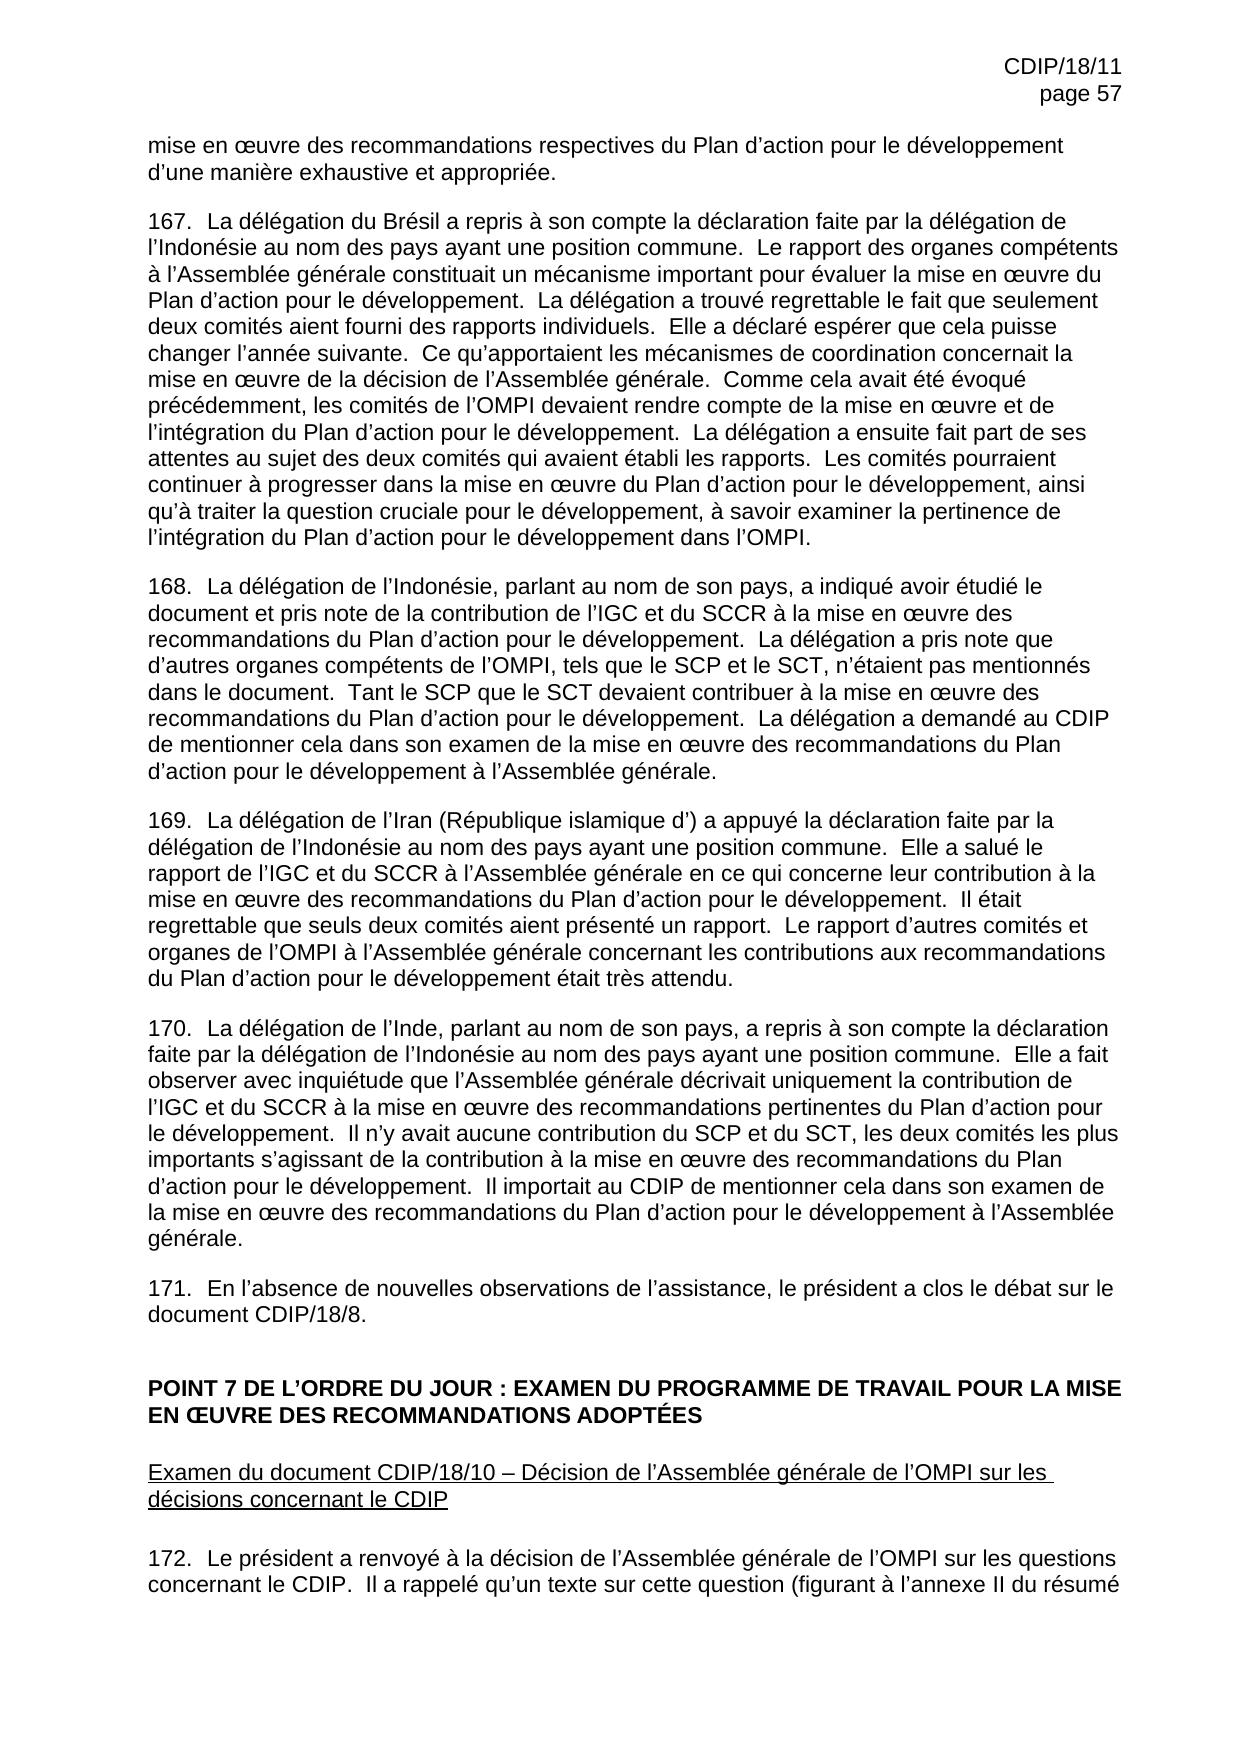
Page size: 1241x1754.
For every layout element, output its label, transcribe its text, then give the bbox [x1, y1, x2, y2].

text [148, 132, 1122, 185]
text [148, 1544, 1122, 1597]
subtitle Point 7 de l’ordre du jour : Examen du programme de travail pour la mise en œuvre des recommandations adoptées [148, 1375, 1122, 1428]
text La délégation du Brésil a repris à son compte la déclaration faite par la délégation de l’Indonésie au nom des pays ayant une position commune. Le rapport des organes compétents à l’Assemblée générale constituait un mécanisme important pour évaluer la mise en œuvre du Plan d’action pour le développement. La délégation a trouvé regrettable le fait que seulement deux comités aient fourni des rapports individuels. Elle a déclaré espérer que cela puisse changer l’année suivante. Ce qu’apportaient les mécanismes de coordination concernait la mise en œuvre de la décision de l’Assemblée générale. Comme cela avait été évoqué précédemment, les comités de l’OMPI devaient rendre compte de la mise en œuvre et de l’intégration du Plan d’action pour le développement. La délégation a ensuite fait part de ses attentes au sujet des deux comités qui avaient établi les rapports. Les comités pourraient continuer à progresser dans la mise en œuvre du Plan d’action pour le développement, ainsi qu’à traiter la question cruciale pour le développement, à savoir examiner la pertinence de l’intégration du Plan d’action pour le développement dans l’OMPI. [148, 208, 1122, 550]
subtitle Examen du document CDIP/18/10 – Décision de l’Assemblée générale de l’OMPI sur les décisions concernant le CDIP [148, 1459, 1122, 1512]
text En l’absence de nouvelles observations de l’assistance, le président a clos le débat sur le document CDIP/18/8. [148, 1274, 1122, 1327]
text La délégation de l’Indonésie, parlant au nom de son pays, a indiqué avoir étudié le document et pris note de la contribution de l’IGC et du SCCR à la mise en œuvre des recommandations du Plan d’action pour le développement. La délégation a pris note que d’autres organes compétents de l’OMPI, tels que le SCP et le SCT, n’étaient pas mentionnés dans le document. Tant le SCP que le SCT devaient contribuer à la mise en œuvre des recommandations du Plan d’action pour le développement. La délégation a demandé au CDIP de mentionner cela dans son examen de la mise en œuvre des recommandations du Plan d’action pour le développement à l’Assemblée générale. [148, 573, 1122, 784]
text La délégation de l’Iran (République islamique d’) a appuyé la déclaration faite par la délégation de l’Indonésie au nom des pays ayant une position commune. Elle a salué le rapport de l’IGC et du SCCR à l’Assemblée générale en ce qui concerne leur contribution à la mise en œuvre des recommandations du Plan d’action pour le développement. Il était regrettable que seuls deux comités aient présenté un rapport. Le rapport d’autres comités et organes de l’OMPI à l’Assemblée générale concernant les contributions aux recommandations du Plan d’action pour le développement était très attendu. [148, 807, 1122, 992]
text La délégation de l’Inde, parlant au nom de son pays, a repris à son compte la déclaration faite par la délégation de l’Indonésie au nom des pays ayant une position commune. Elle a fait observer avec inquiétude que l’Assemblée générale décrivait uniquement la contribution de l’IGC et du SCCR à la mise en œuvre des recommandations pertinentes du Plan d’action pour le développement. Il n’y avait aucune contribution du SCP et du SCT, les deux comités les plus importants s’agissant de la contribution à la mise en œuvre des recommandations du Plan d’action pour le développement. Il importait au CDIP de mentionner cela dans son examen de la mise en œuvre des recommandations du Plan d’action pour le développement à l’Assemblée générale. [148, 1014, 1122, 1252]
